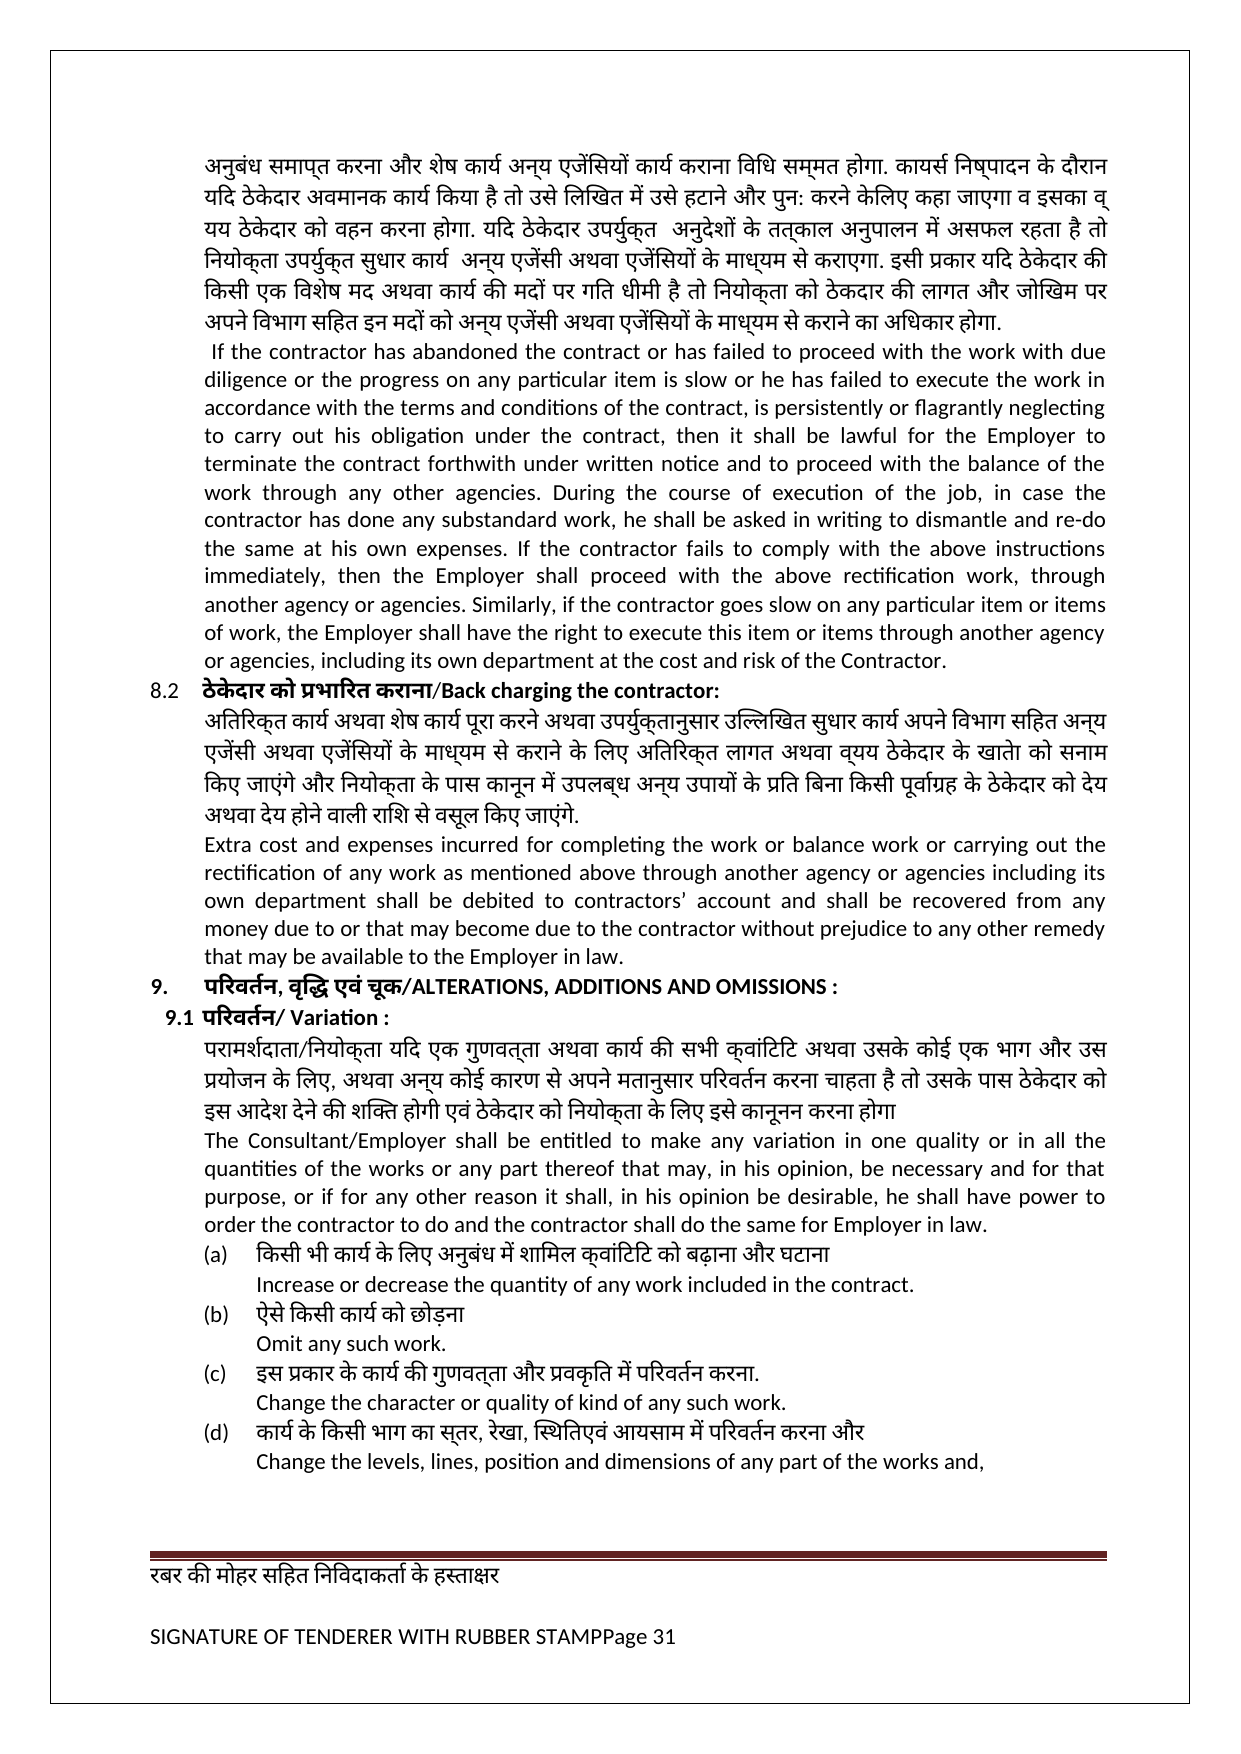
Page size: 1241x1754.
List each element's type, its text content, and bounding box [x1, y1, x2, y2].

text अतिरिक्‍त कार्य अथवा शेष कार्य पूरा करने अथवा उपर्युक्‍तानुसार उल्लिखित सुधार कार्य अपने विभाग सहित अन्‍य एजेंसी अथवा एजेंसियों के माध्‍यम से कराने के लिए अतिरिक्‍त लागत अथवा व्‍यय ठेकेदार के खातेा को सनाम किए जाएंगे और नियोक्‍ता के पास कानून में उपलब्‍ध अन्‍य उपायों के प्रति बिना किसी पूर्वाग्रह के ठेकेदार को देय अथवा देय होने वाली राशि से वसूल किए जाएंगे. [204, 705, 1107, 830]
text Increase or decrease the quantity of any work included in the contract. [256, 1270, 1107, 1298]
text Omit any such work. [256, 1329, 1107, 1357]
list परिवर्तन/ Variation : [164, 1001, 1107, 1033]
list किसी भी कार्य के लिए अनुबंध में शामिल क्‍वांटिटि को बढ़ाना और घटाना [203, 1238, 1107, 1270]
text Change the levels, lines, position and dimensions of any part of the works and, [256, 1447, 1107, 1476]
list कार्य के किसी भाग का स्‍तर, रेखा, स्थितिएवं आयसाम में परिवर्तन करना और [203, 1416, 1107, 1447]
text The Consultant/Employer shall be entitled to make any variation in one quality or in all the quantities of the works or any part thereof that may, in his opinion, be necessary and for that purpose, or if for any other reason it shall, in his opinion be desirable, he shall have power to order the contractor to do and the contractor shall do the same for Employer in law. [204, 1126, 1107, 1238]
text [204, 150, 1107, 337]
text परामर्शदाता/नियोक्‍ता यदि एक गुणवत्‍ता अथवा कार्य की सभी क्‍वांटिटि अथवा उसके कोई एक भाग और उस प्रयोजन के लिए, अथवा अन्‍य कोई कारण से अपने मतानुसार परिवर्तन करना चाहता है तो उसके पास ठेकेदार को इस आदेश देने की शक्ति होगी एवं ठेकेदार को नियोक्‍ता के लिए इसे कानूनन करना होगा [204, 1033, 1107, 1126]
text 8.2 ठेकेदार को प्रभारित कराना/Back charging the contractor: [150, 674, 1107, 705]
list परिवर्तन, वृद्धि एवं चूक/ALTERATIONS, ADDITIONS AND OMISSIONS : [150, 970, 1107, 1001]
list इस प्रकार के कार्य की गुणवत्‍ता और प्रवकृति में परिवर्तन करना. [203, 1357, 1107, 1388]
list ऐसे किसी कार्य को छोड़ना [203, 1298, 1107, 1329]
text Extra cost and expenses incurred for completing the work or balance work or carrying out the rectification of any work as mentioned above through another agency or agencies including its own department shall be debited to contractors’ account and shall be recovered from any money due to or that may become due to the contractor without prejudice to any other remedy that may be available to the Employer in law. [204, 830, 1107, 970]
text If the contractor has abandoned the contract or has failed to proceed with the work with due diligence or the progress on any particular item is slow or he has failed to execute the work in accordance with the terms and conditions of the contract, is persistently or flagrantly neglecting to carry out his obligation under the contract, then it shall be lawful for the Employer to terminate the contract forthwith under written notice and to proceed with the balance of the work through any other agencies. During the course of execution of the job, in case the contractor has done any substandard work, he shall be asked in writing to dismantle and re-do the same at his own expenses. If the contractor fails to comply with the above instructions immediately, then the Employer shall proceed with the above rectification work, through another agency or agencies. Similarly, if the contractor goes slow on any particular item or items of work, the Employer shall have the right to execute this item or items through another agency or agencies, including its own department at the cost and risk of the Contractor. [204, 337, 1107, 674]
text Change the character or quality of kind of any such work. [256, 1388, 1107, 1416]
